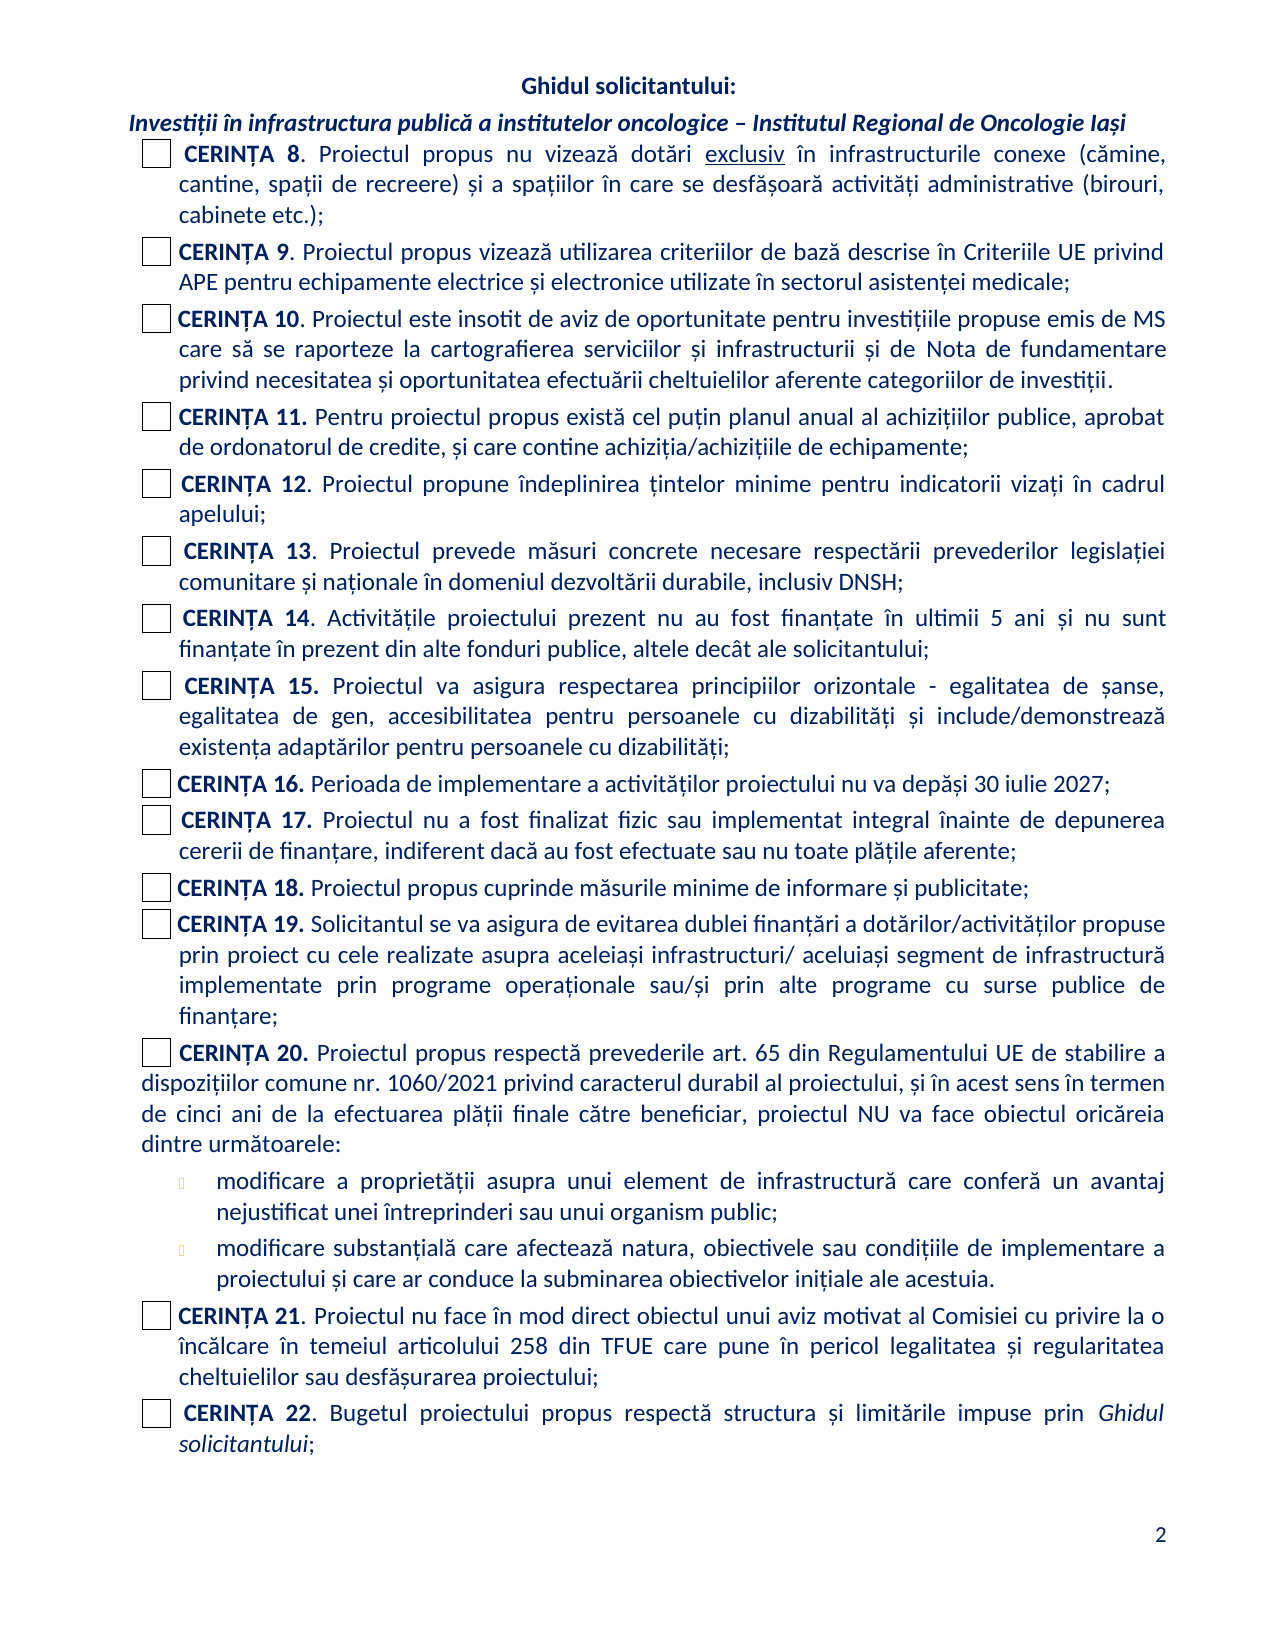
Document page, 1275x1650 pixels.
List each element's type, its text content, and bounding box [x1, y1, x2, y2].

list CERINȚA 21. Proiectul nu face în mod direct obiectul unui aviz motivat al Comisiei cu privire la o încălcare în temeiul articolului 258 din TFUE care pune în pericol legalitatea și regularitatea cheltuielilor sau desfășurarea proiectului; [141, 1300, 1167, 1391]
list CERINȚA 14. Activitățile proiectului prezent nu au fost finanțate în ultimii 5 ani şi nu sunt finanțate în prezent din alte fonduri publice, altele decât ale solicitantului; [141, 603, 1167, 664]
list modificare a proprietății asupra unui element de infrastructură care conferă un avantaj nejustificat unei întreprinderi sau unui organism public; [178, 1165, 1167, 1226]
list CERINȚA 18. Proiectul propus cuprinde măsurile minime de informare și publicitate; [141, 872, 1167, 902]
list CERINȚA 22. Bugetul proiectului propus respectă structura și limitările impuse prin Ghidul solicitantului; [141, 1398, 1167, 1459]
list CERINȚA 17. Proiectul nu a fost finalizat fizic sau implementat integral înainte de depunerea cererii de finanțare, indiferent dacă au fost efectuate sau nu toate plățile aferente; [141, 804, 1167, 866]
list CERINȚA 8. Proiectul propus nu vizează dotări exclusiv în infrastructurile conexe (cămine, cantine, spații de recreere) și a spațiilor în care se desfășoară activități administrative (birouri, cabinete etc.); [141, 138, 1167, 229]
list CERINȚA 13. Proiectul prevede măsuri concrete necesare respectării prevederilor legislației comunitare şi naționale în domeniul dezvoltării durabile, inclusiv DNSH; [141, 535, 1167, 596]
list CERINȚA 11. Pentru proiectul propus există cel puțin planul anual al achizițiilor publice, aprobat de ordonatorul de credite, și care contine achiziția/achizițiile de echipamente; [141, 401, 1167, 462]
list CERINȚA 12. Proiectul propune îndeplinirea țintelor minime pentru indicatorii vizați în cadrul apelului; [141, 468, 1167, 529]
list CERINȚA 15. Proiectul va asigura respectarea principiilor orizontale - egalitatea de șanse, egalitatea de gen, accesibilitatea pentru persoanele cu dizabilități și include/demonstrează existența adaptărilor pentru persoanele cu dizabilități; [141, 670, 1167, 761]
list CERINȚA 20. Proiectul propus respectă prevederile art. 65 din Regulamentului UE de stabilire a dispozițiilor comune nr. 1060/2021 privind caracterul durabil al proiectului, și în acest sens în termen de cinci ani de la efectuarea plății finale către beneficiar, proiectul NU va face obiectul oricăreia dintre următoarele: [141, 1037, 1167, 1159]
list CERINȚA 9. Proiectul propus vizează utilizarea criteriilor de bază descrise în Criteriile UE privind APE pentru echipamente electrice și electronice utilizate în sectorul asistenței medicale; [141, 236, 1167, 297]
list CERINȚA 10. Proiectul este insotit de aviz de oportunitate pentru investițiile propuse emis de MS care să se raporteze la cartografierea serviciilor și infrastructurii și de Nota de fundamentare privind necesitatea şi oportunitatea efectuării cheltuielilor aferente categoriilor de investiții. [141, 303, 1167, 394]
list CERINȚA 19. Solicitantul se va asigura de evitarea dublei finanțări a dotărilor/activităților propuse prin proiect cu cele realizate asupra aceleiași infrastructuri/ aceluiași segment de infrastructură implementate prin programe operaționale sau/și prin alte programe cu surse publice de finanțare; [141, 908, 1167, 1031]
list CERINȚA 16. Perioada de implementare a activităților proiectului nu va depăși 30 iulie 2027; [141, 768, 1167, 798]
list modificare substanțială care afectează natura, obiectivele sau condițiile de implementare a proiectului și care ar conduce la subminarea obiectivelor inițiale ale acestuia. [178, 1232, 1167, 1293]
